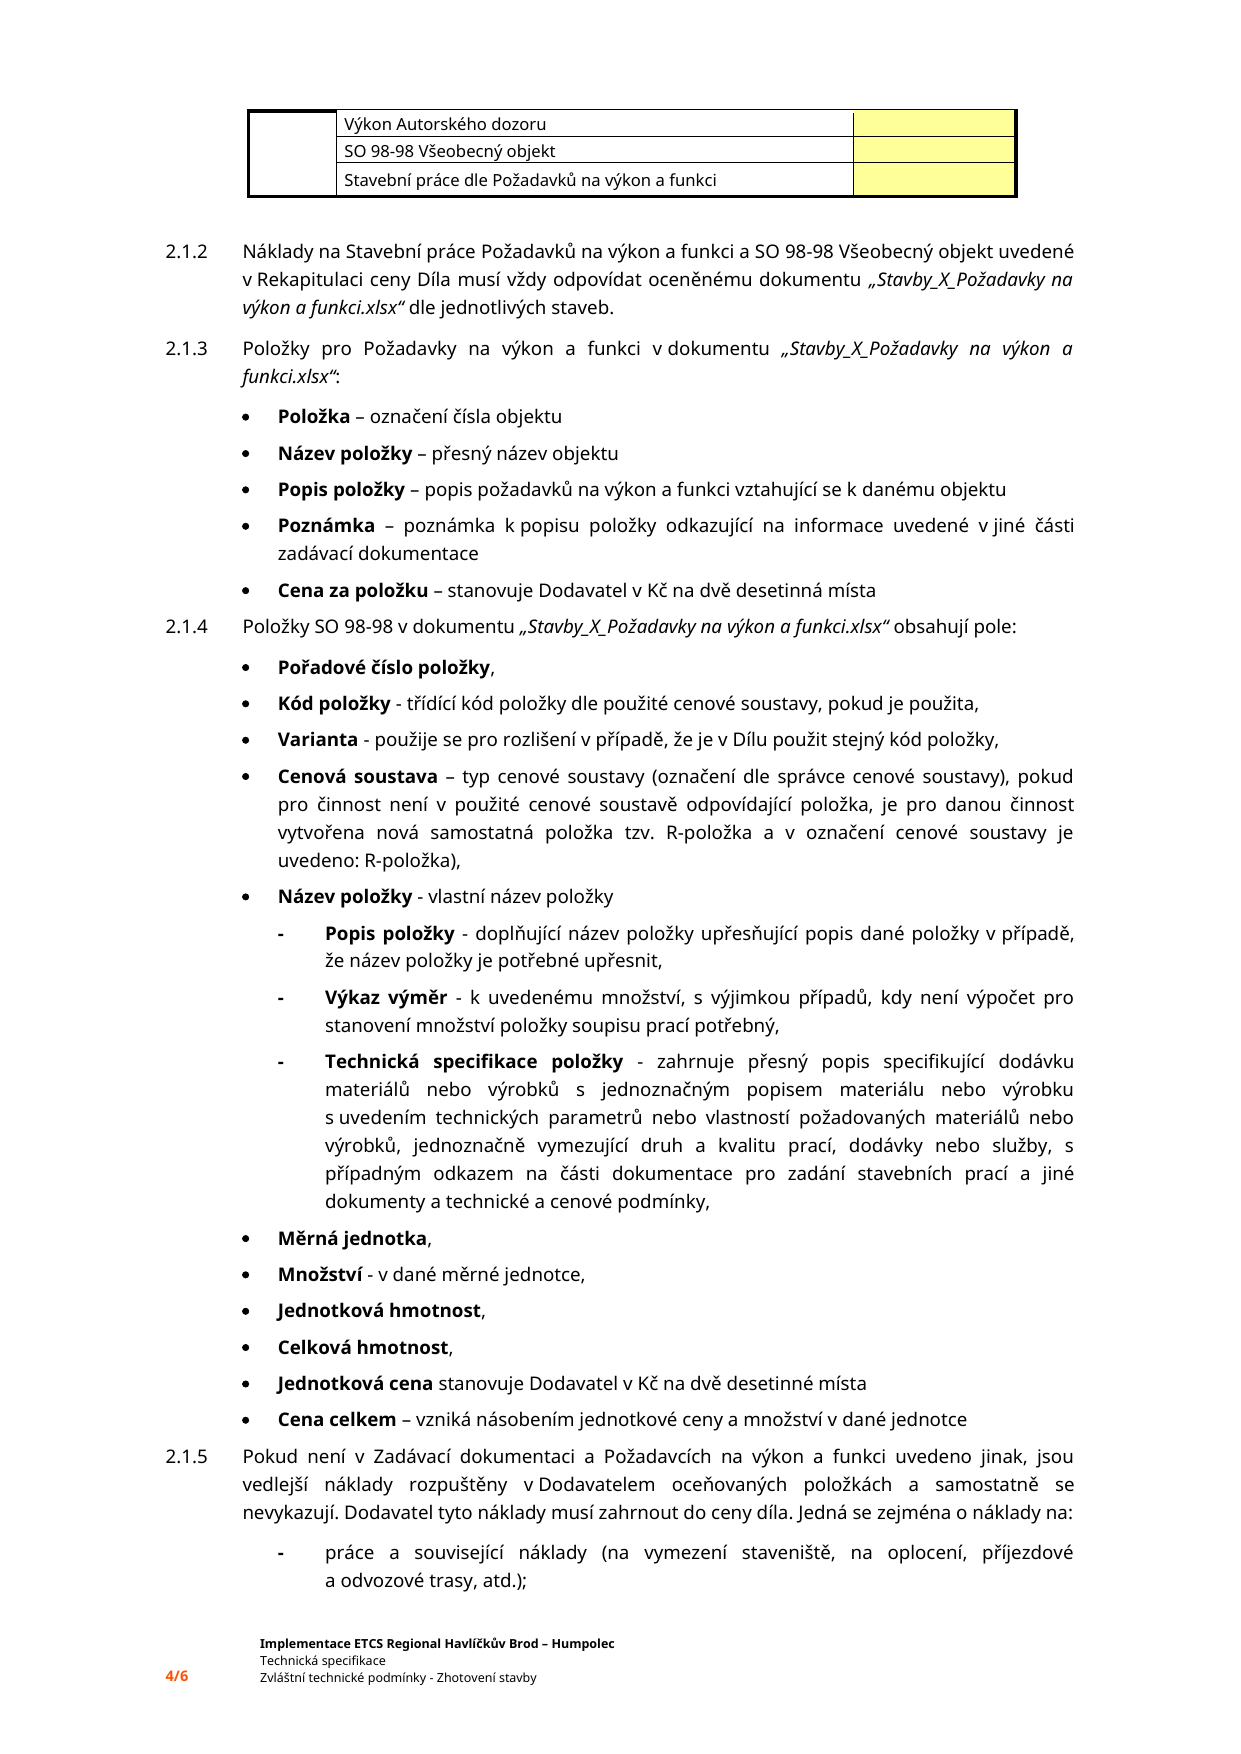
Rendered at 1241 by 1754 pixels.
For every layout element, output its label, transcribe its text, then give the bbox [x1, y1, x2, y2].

text Cena celkem – vzniká násobením jednotkové ceny a množství v dané jednotce [242, 1407, 1075, 1432]
table_cell SO 98-98 Všeobecný objekt [337, 137, 853, 162]
text Měrná jednotka, [242, 1225, 1075, 1251]
text Název položky – přesný název objektu [242, 440, 1075, 466]
text Pokud není v Zadávací dokumentaci a Požadavcích na výkon a funkci uvedeno jinak, jsou vedlejší náklady rozpuštěny v Dodavatelem oceňovaných položkách a samostatně se nevykazují. Dodavatel tyto náklady musí zahrnout do ceny díla. Jedná se zejména o náklady na: [165, 1443, 1075, 1525]
text Pořadové číslo položky, [242, 654, 1075, 679]
text Cenová soustava – typ cenové soustavy (označení dle správce cenové soustavy), pokud pro činnost není v použité cenové soustavě odpovídající položka, je pro danou činnost vytvořena nová samostatná položka tzv. R-položka a v označení cenové soustavy je uvedeno: R-položka), [242, 763, 1075, 873]
text Položka – označení čísla objektu [242, 404, 1075, 429]
text Jednotková cena stanovuje Dodavatel v Kč na dvě desetinné místa [242, 1370, 1075, 1396]
table_cell Stavební práce dle Požadavků na výkon a funkci [337, 163, 853, 195]
text Název položky - vlastní název položky [242, 883, 1075, 909]
text Kód položky - třídící kód položky dle použité cenové soustavy, pokud je použita, [242, 690, 1075, 716]
text Položky pro Požadavky na výkon a funkci v dokumentu „Stavby_X_Požadavky na výkon a funkci.xlsx“: [165, 335, 1075, 389]
text Technická specifikace položky - zahrnuje přesný popis specifikující dodávku materiálů nebo výrobků s jednoznačným popisem materiálu nebo výrobku s uvedením technických parametrů nebo vlastností požadovaných materiálů nebo výrobků, jednoznačně vymezující druh a kvalitu prací, dodávky nebo služby, s případným odkazem na části dokumentace pro zadání stavebních prací a jiné dokumenty a technické a cenové podmínky, [278, 1048, 1075, 1214]
text Položky SO 98-98 v dokumentu „Stavby_X_Požadavky na výkon a funkci.xlsx“ obsahují pole: [165, 613, 1075, 639]
table_cell [854, 163, 1014, 195]
text Jednotková hmotnost, [242, 1298, 1075, 1323]
text Poznámka – poznámka k popisu položky odkazující na informace uvedené v jiné části zadávací dokumentace [242, 513, 1075, 566]
table_cell [854, 110, 1014, 136]
text Popis položky – popis požadavků na výkon a funkci vztahující se k danému objektu [242, 476, 1075, 502]
text Popis položky - doplňující název položky upřesňující popis dané položky v případě, že název položky je potřebné upřesnit, [278, 920, 1075, 973]
text Množství - v dané měrné jednotce, [242, 1261, 1075, 1287]
text Celková hmotnost, [242, 1334, 1075, 1359]
text práce a související náklady (na vymezení staveniště, na oplocení, příjezdové a odvozové trasy, atd.); [278, 1540, 1075, 1593]
table_cell Výkon Autorského dozoru [337, 110, 853, 136]
text Náklady na Stavební práce Požadavků na výkon a funkci a SO 98-98 Všeobecný objekt uvedené v Rekapitulaci ceny Díla musí vždy odpovídat oceněnému dokumentu „Stavby_X_Požadavky na výkon a funkci.xlsx“ dle jednotlivých staveb. [165, 238, 1075, 320]
text Výkaz výměr - k uvedenému množství, s výjimkou případů, kdy není výpočet pro stanovení množství položky soupisu prací potřebný, [278, 984, 1075, 1038]
table_cell [854, 137, 1014, 162]
text Varianta - použije se pro rozlišení v případě, že je v Dílu použit stejný kód položky, [242, 727, 1075, 752]
text Cena za položku – stanovuje Dodavatel v Kč na dvě desetinná místa [242, 577, 1075, 603]
